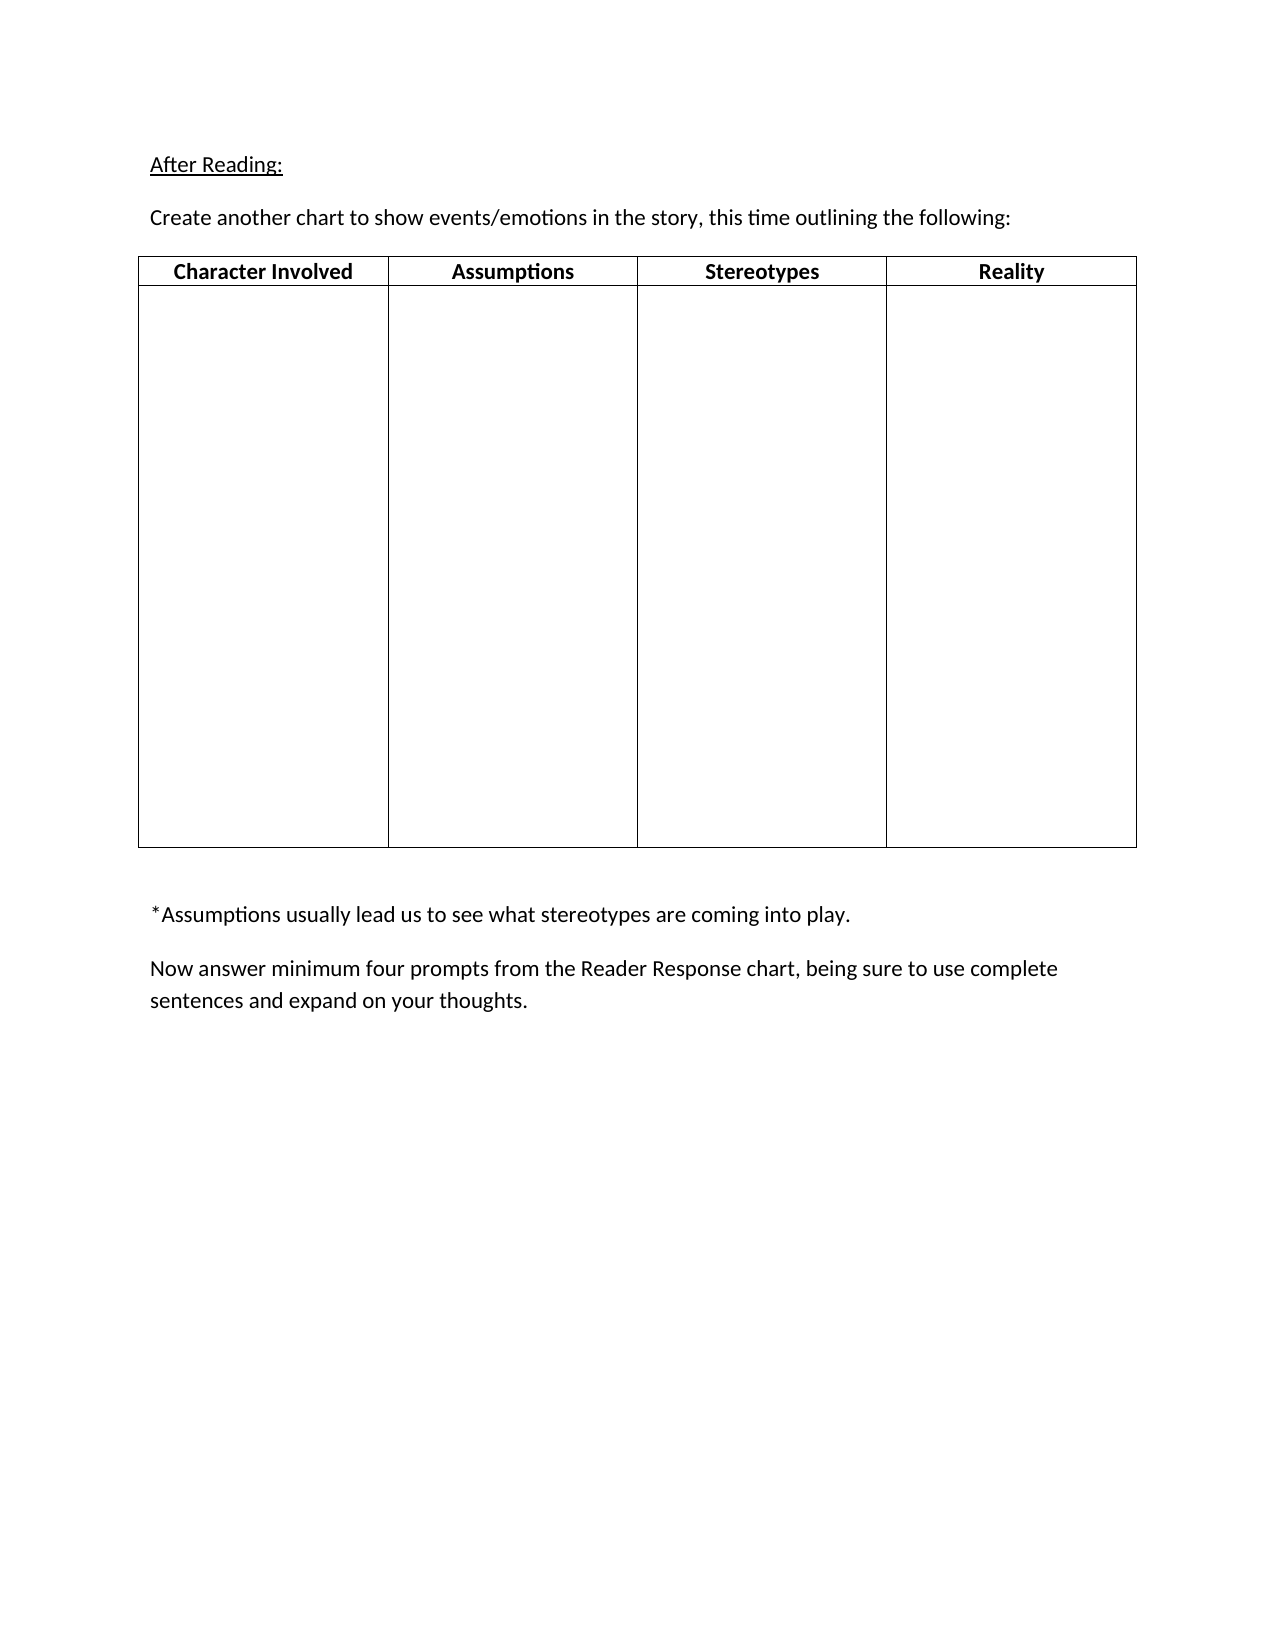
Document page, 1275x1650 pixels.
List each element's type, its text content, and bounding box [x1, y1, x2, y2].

text *Assumptions usually lead us to see what stereotypes are coming into play. [150, 901, 1125, 929]
table_cell [139, 286, 388, 847]
table_header Character Involved [139, 257, 388, 285]
text After Reading: [150, 150, 1125, 178]
table_header Reality [887, 257, 1136, 285]
table_header Assumptions [389, 257, 637, 285]
text Create another chart to show events/emotions in the story, this time outlining the following: [150, 203, 1125, 231]
table_cell [638, 286, 886, 847]
text Now answer minimum four prompts from the Reader Response chart, being sure to use complete sentences and expand on your thoughts. [150, 954, 1125, 1014]
table_cell [887, 286, 1136, 847]
table_header Stereotypes [638, 257, 886, 285]
table_cell [389, 286, 637, 847]
